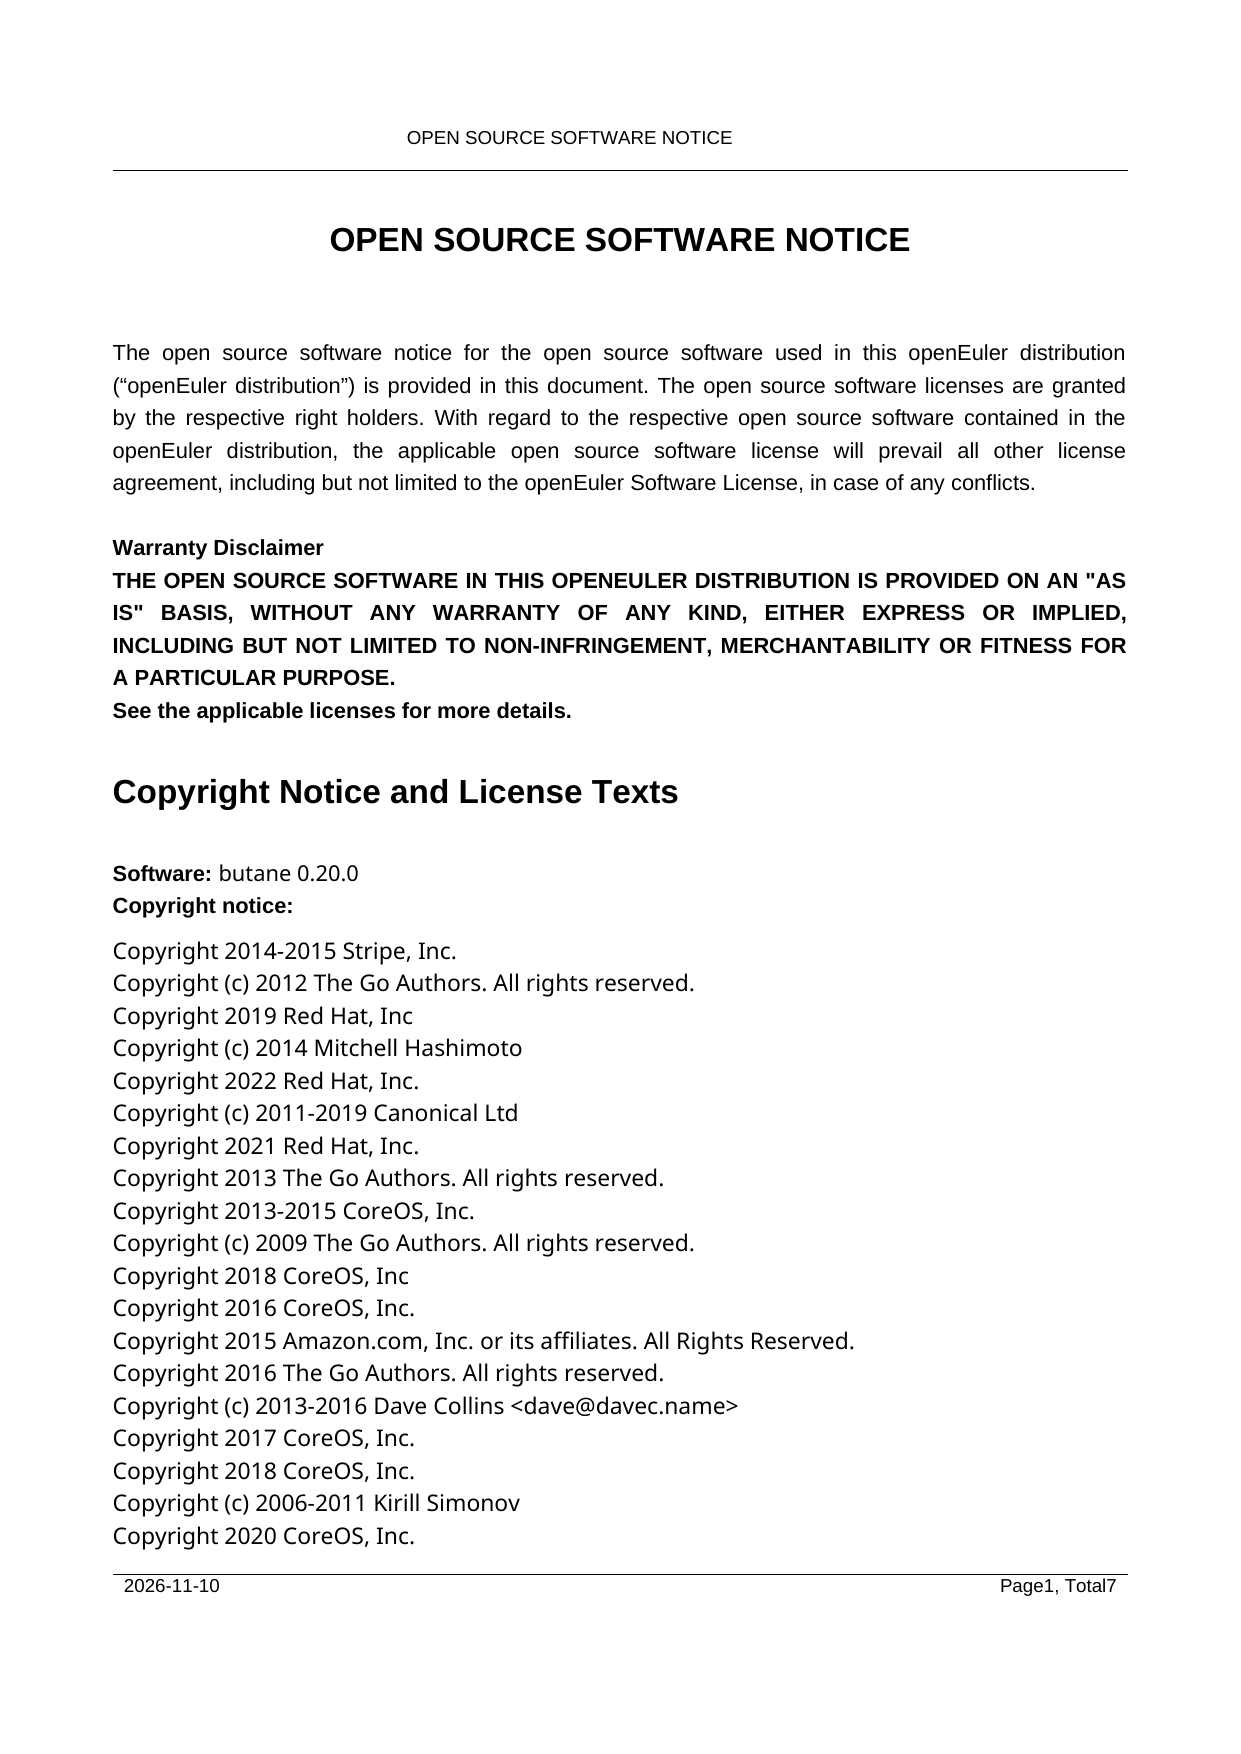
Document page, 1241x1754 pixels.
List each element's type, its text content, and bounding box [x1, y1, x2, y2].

text The open source software notice for the open source software used in this openEuler distribution (“openEuler distribution”) is provided in this document. The open source software licenses are granted by the respective right holders. With regard to the respective open source software contained in the openEuler distribution, the applicable open source software license will prevail all other license agreement, including but not limited to the openEuler Software License, in case of any conflicts. [112, 336, 1128, 499]
text Warranty Disclaimer [112, 531, 1128, 564]
text OPEN SOURCE SOFTWARE NOTICE [112, 206, 1128, 271]
text Copyright notice: [112, 889, 1128, 921]
text Copyright Notice and License Texts [112, 759, 1128, 824]
text THE OPEN SOURCE SOFTWARE IN THIS OPENEULER DISTRIBUTION IS PROVIDED ON AN "AS IS" BASIS, WITHOUT ANY WARRANTY OF ANY KIND, EITHER EXPRESS OR IMPLIED, INCLUDING BUT NOT LIMITED TO NON-INFRINGEMENT, MERCHANTABILITY OR FITNESS FOR A PARTICULAR PURPOSE. See the applicable licenses for more details. [112, 564, 1128, 726]
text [112, 934, 1128, 1551]
title Software: butane 0.20.0 [112, 856, 1128, 889]
